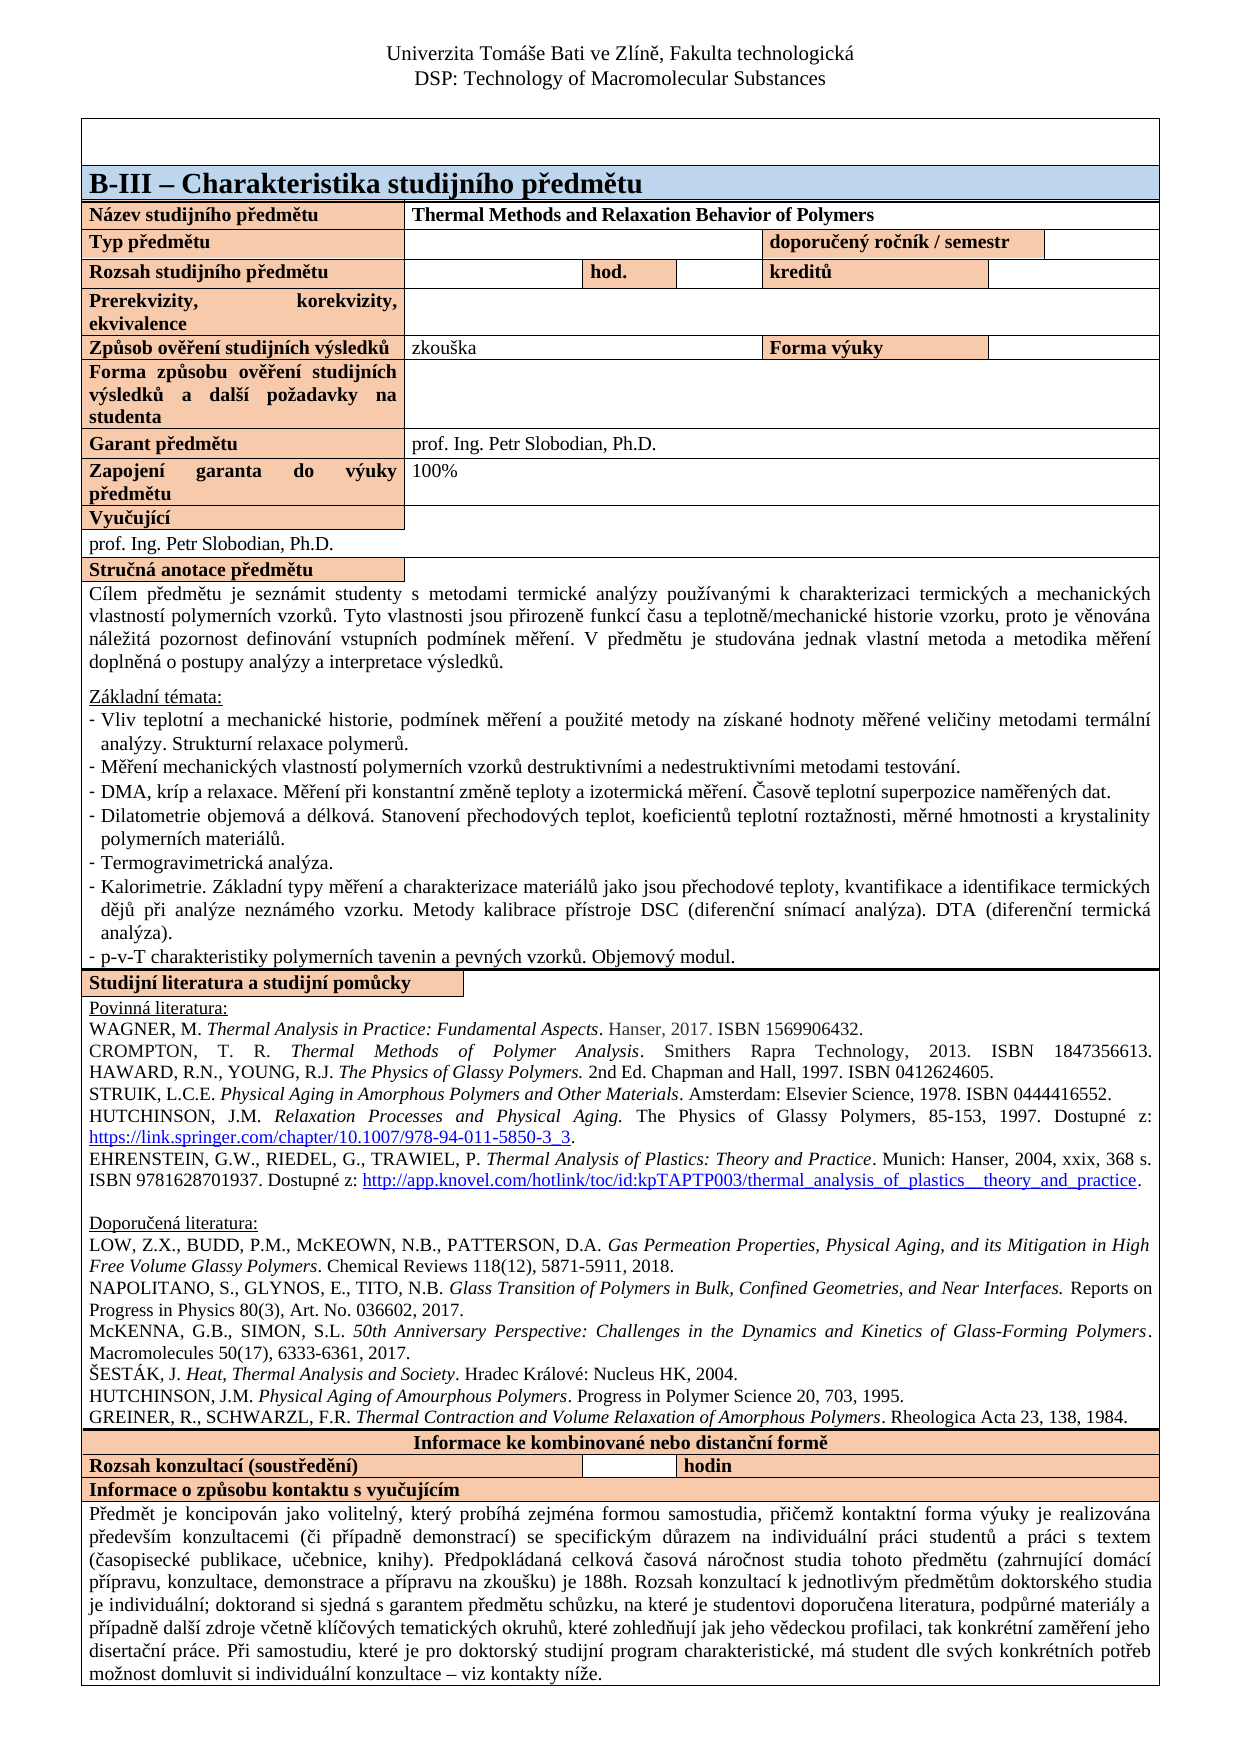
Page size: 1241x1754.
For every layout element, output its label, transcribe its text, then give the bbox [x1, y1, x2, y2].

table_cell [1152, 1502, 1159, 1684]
table_cell Rozsah konzultací (soustředění) [82, 1455, 582, 1477]
table_cell Forma způsobu ověření studijních výsledků a další požadavky na studenta [82, 360, 404, 428]
table_cell Cílem předmětu je seznámit studenty s metodami termické analýzy používanými k charakterizaci termických a mechanických vlastností polymerních vzorků. Tyto vlastnosti jsou přirozeně funkcí času a teplotně/mechanické historie vzorku, proto je věnována náležitá pozornost definování vstupních podmínek měření. V předmětu je studována jednak vlastní metoda a metodika měření doplněná o postupy analýzy a interpretace výsledků. Základní témata: Vliv teplotní a mechanické historie, podmínek měření a použité metody na získané hodnoty měřené veličiny metodami termální analýzy. Strukturní relaxace polymerů. Měření mechanických vlastností polymerních vzorků destruktivními a nedestruktivními metodami testování. DMA, kríp a relaxace. Měření při konstantní změně teploty a izotermická měření. Časově teplotní superpozice naměřených dat. Dilatometrie objemová a délková. Stanovení přechodových teplot, koeficientů teplotní roztažnosti, měrné hmotnosti a krystalinity polymerních materiálů. Termogravimetrická analýza. Kalorimetrie. Základní typy měření a charakterizace materiálů jako jsou přechodové teploty, kvantifikace a identifikace termických dějů při analýze neznámého vzorku. Metody kalibrace přístroje DSC (diferenční snímací analýza). DTA (diferenční termická analýza). p-v-T charakteristiky polymerních tavenin a pevných vzorků. Objemový modul. [82, 581, 1159, 968]
table_cell prof. Ing. Petr Slobodian, Ph.D. [405, 429, 1159, 458]
table_cell Vyučující [82, 506, 404, 529]
table_cell [677, 260, 762, 288]
table_cell Studijní literatura a studijní pomůcky [82, 971, 463, 996]
table_cell Informace o způsobu kontaktu s vyučujícím [82, 1478, 1159, 1501]
table_cell Stručná anotace předmětu [82, 558, 404, 581]
table_cell B-III – Charakteristika studijního předmětu [82, 166, 1159, 199]
table_cell Typ předmětu [82, 230, 404, 258]
table_cell [1045, 230, 1159, 258]
table_cell [405, 289, 1159, 335]
table_cell Zapojení garanta do výuky předmětu [82, 459, 404, 505]
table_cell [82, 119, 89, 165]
table_cell Forma výuky [763, 336, 988, 359]
table_cell [405, 230, 762, 258]
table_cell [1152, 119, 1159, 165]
table_cell hodin [677, 1455, 1159, 1477]
table_cell [405, 260, 582, 288]
table_cell [583, 1455, 676, 1477]
table_cell [989, 260, 1159, 288]
table_cell [405, 558, 1159, 581]
table_cell Informace ke kombinované nebo distanční formě [82, 1429, 1159, 1454]
table_cell Prerekvizity, korekvizity, ekvivalence [82, 289, 404, 335]
table_cell 100% [405, 459, 1159, 505]
table_cell [464, 971, 1159, 996]
table_cell prof. Ing. Petr Slobodian, Ph.D. [82, 529, 1159, 557]
table_cell doporučený ročník / semestr [763, 230, 1044, 258]
table_cell Rozsah studijního předmětu [82, 260, 404, 288]
table_cell kreditů [763, 260, 988, 288]
table_cell [405, 506, 1159, 529]
table_cell Povinná literatura: WAGNER, M. Thermal Analysis in Practice: Fundamental Aspects. Hanser, 2017. ISBN 1569906432. CROMPTON, T. R. Thermal Methods of Polymer Analysis. Smithers Rapra Technology, 2013. ISBN 1847356613. Haward, R.N., Young, R.J. The Physics of Glassy Polymers. 2nd Ed. Chapman and Hall, 1997. ISBN 0412624605. Struik, L.C.E. Physical Aging in Amorphous Polymers and Other Materials. Amsterdam: Elsevier Science, 1978. ISBN 0444416552. Hutchinson, J.M. Relaxation Processes and Physical Aging. The Physics of Glassy Polymers, 85-153, 1997. dostupné z: https://link.springer.com/chapter/10.1007/978-94-011-5850-3_3. EHRENSTEIN, G.W., RIEDEL, G., TRAWIEL, P. Thermal Analysis of Plastics: Theory and Practice. Munich: Hanser, 2004, xxix, 368 s. ISBN 9781628701937. Dostupné z: http://app.knovel.com/hotlink/toc/id:kpTAPTP003/thermal_analysis_of_plastics__theory_and_practice. Doporučená literatura: Low, Z.X., Budd, P.M., McKeown, N.B., Patterson, D.A. Gas Permeation Properties, Physical Aging, and its Mitigation in High Free Volume Glassy Polymers. Chemical Reviews 118(12), 5871-5911, 2018. Napolitano, S., Glynos, E., Tito, N.B. Glass Transition of Polymers in Bulk, Confined Geometries, and Near Interfaces. Reports on Progress in Physics 80(3), Art. No. 036602, 2017. McKenna, G.B., Simon, S.L. 50th Anniversary Perspective: Challenges in the Dynamics and Kinetics of Glass-Forming Polymers. Macromolecules 50(17), 6333-6361, 2017. Šesták, J. Heat, Thermal Analysis and Society. Hradec Králové: Nucleus HK, 2004. Hutchinson, J.M. Physical Aging of Amourphous Polymers. Progress in Polymer Science 20, 703, 1995. Greiner, R., Schwarzl, F.R. Thermal Contraction and Volume Relaxation of Amorphous Polymers. Rheologica Acta 23, 138, 1984. [82, 996, 1159, 1428]
table_cell [405, 360, 1159, 428]
table_cell [989, 336, 1159, 359]
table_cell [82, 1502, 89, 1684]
table_cell Garant předmětu [82, 429, 404, 458]
table_cell Název studijního předmětu [82, 203, 404, 229]
table_cell Thermal Methods and Relaxation Behavior of Polymers [405, 203, 1159, 229]
table_cell zkouška [405, 336, 762, 359]
table_cell Způsob ověření studijních výsledků [82, 336, 404, 359]
table_cell hod. [583, 260, 676, 288]
